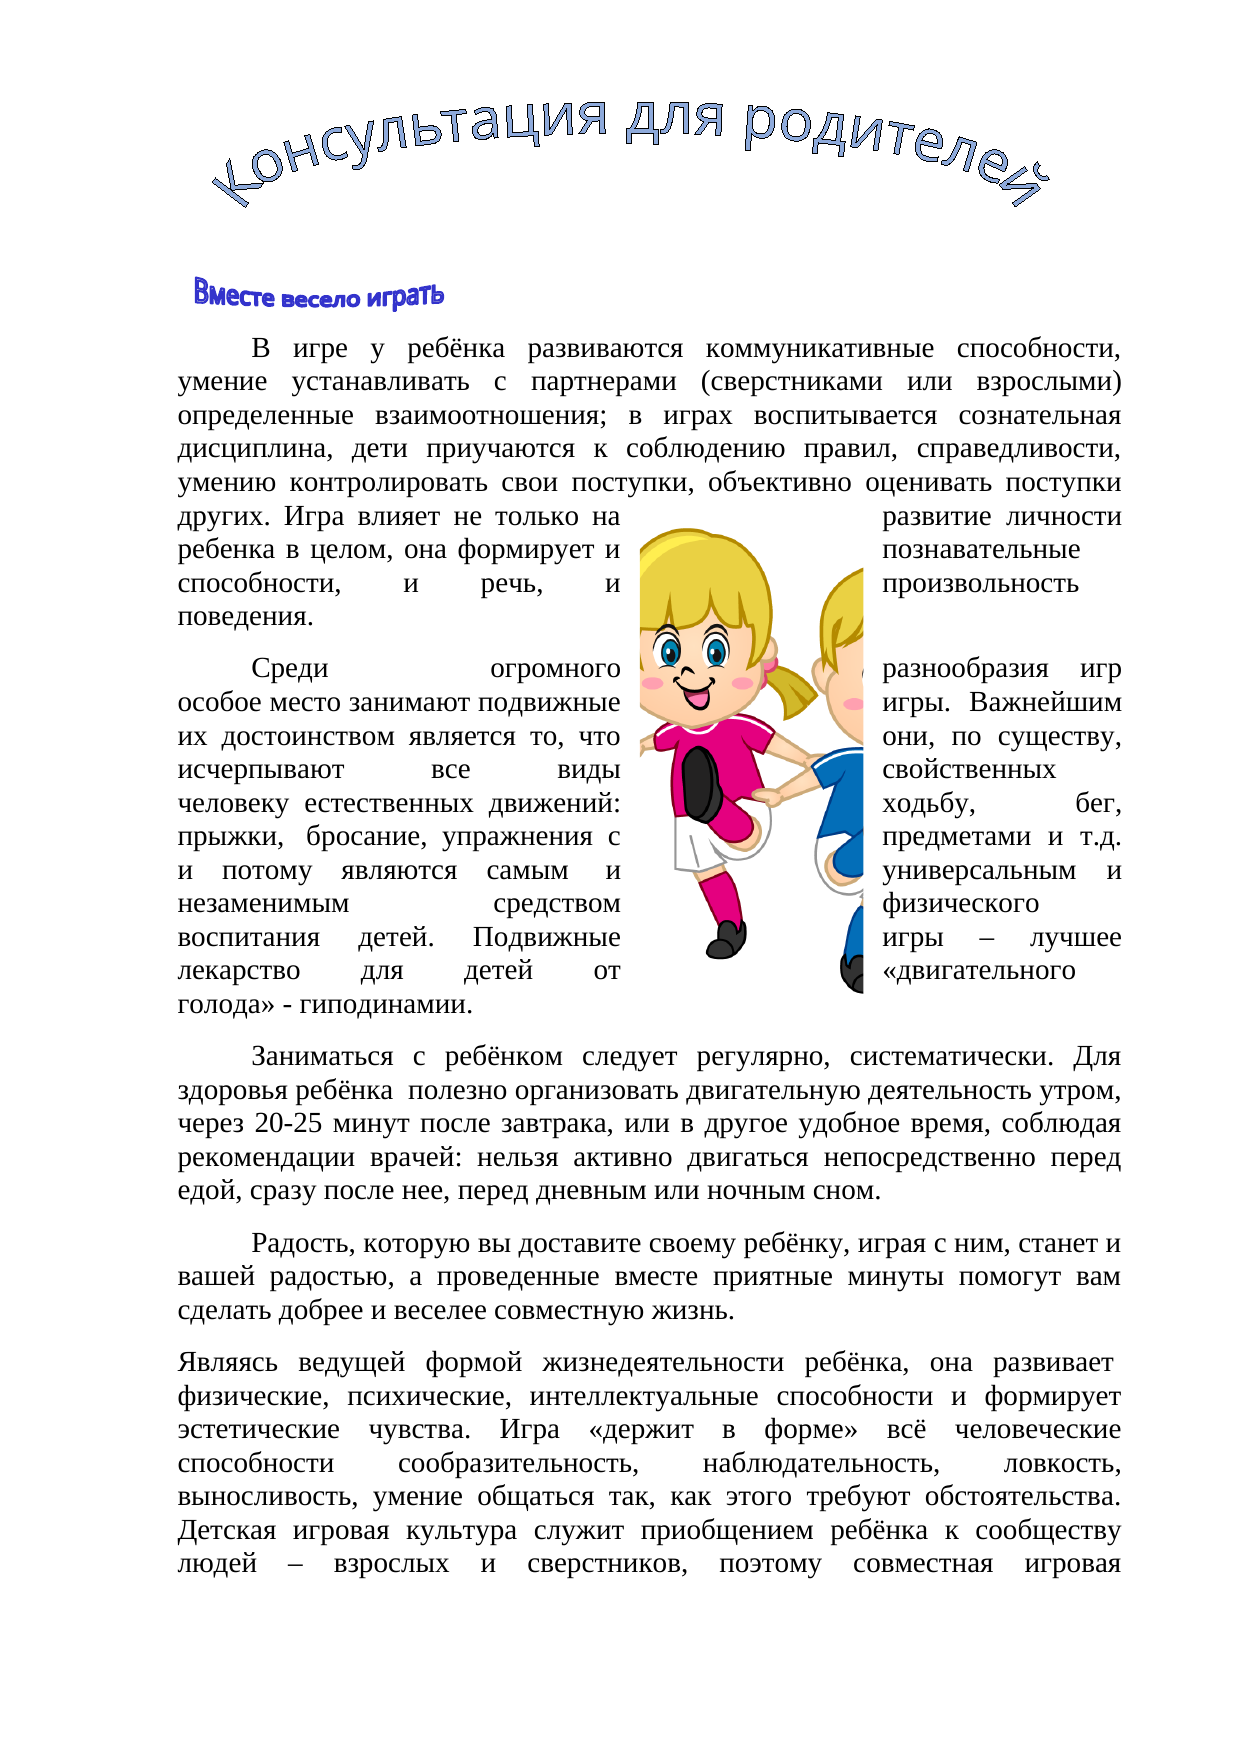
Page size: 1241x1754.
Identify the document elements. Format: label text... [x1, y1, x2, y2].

text В игре у ребёнка развиваются коммуникативные способности, умение устанавливать с партнерами (сверстниками или взрослыми) определенные взаимоотношения; в играх воспитывается сознательная дисциплина, дети приучаются к соблюдению правил, справедливости, умению контролировать свои поступки, объективно оценивать поступки других. Игра влияет не только на развитие личности ребенка в целом, она формирует и познавательные способности, и речь, и произвольность поведения. [177, 330, 1122, 632]
picture [640, 520, 862, 997]
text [177, 1344, 1122, 1579]
text Заниматься с ребёнком следует регулярно, систематически. Для здоровья ребёнка полезно организовать двигательную деятельность утром, через 20-25 минут после завтрака, или в другое удобное время, соблюдая рекомендации врачей: нельзя активно двигаться непосредственно перед едой, сразу после нее, перед дневным или ночным сном. [177, 1038, 1122, 1206]
text Среди огромного разнообразия игр особое место занимают подвижные игры. Важнейшим их достоинством является то, что они, по существу, исчерпывают все виды свойственных человеку естественных движений: ходьбу, бег, прыжки, бросание, упражнения с предметами и т.д. и потому являются самым и универсальным и незаменимым средством физического воспитания детей. Подвижные игры – лучшее лекарство для детей от «двигательного голода» - гиподинамии. [177, 651, 1122, 1019]
text Радость, которую вы доставите своему ребёнку, играя с ним, станет и вашей радостью, а проведенные вместе приятные минуты помогут вам сделать добрее и веселее совместную жизнь. [177, 1225, 1122, 1325]
